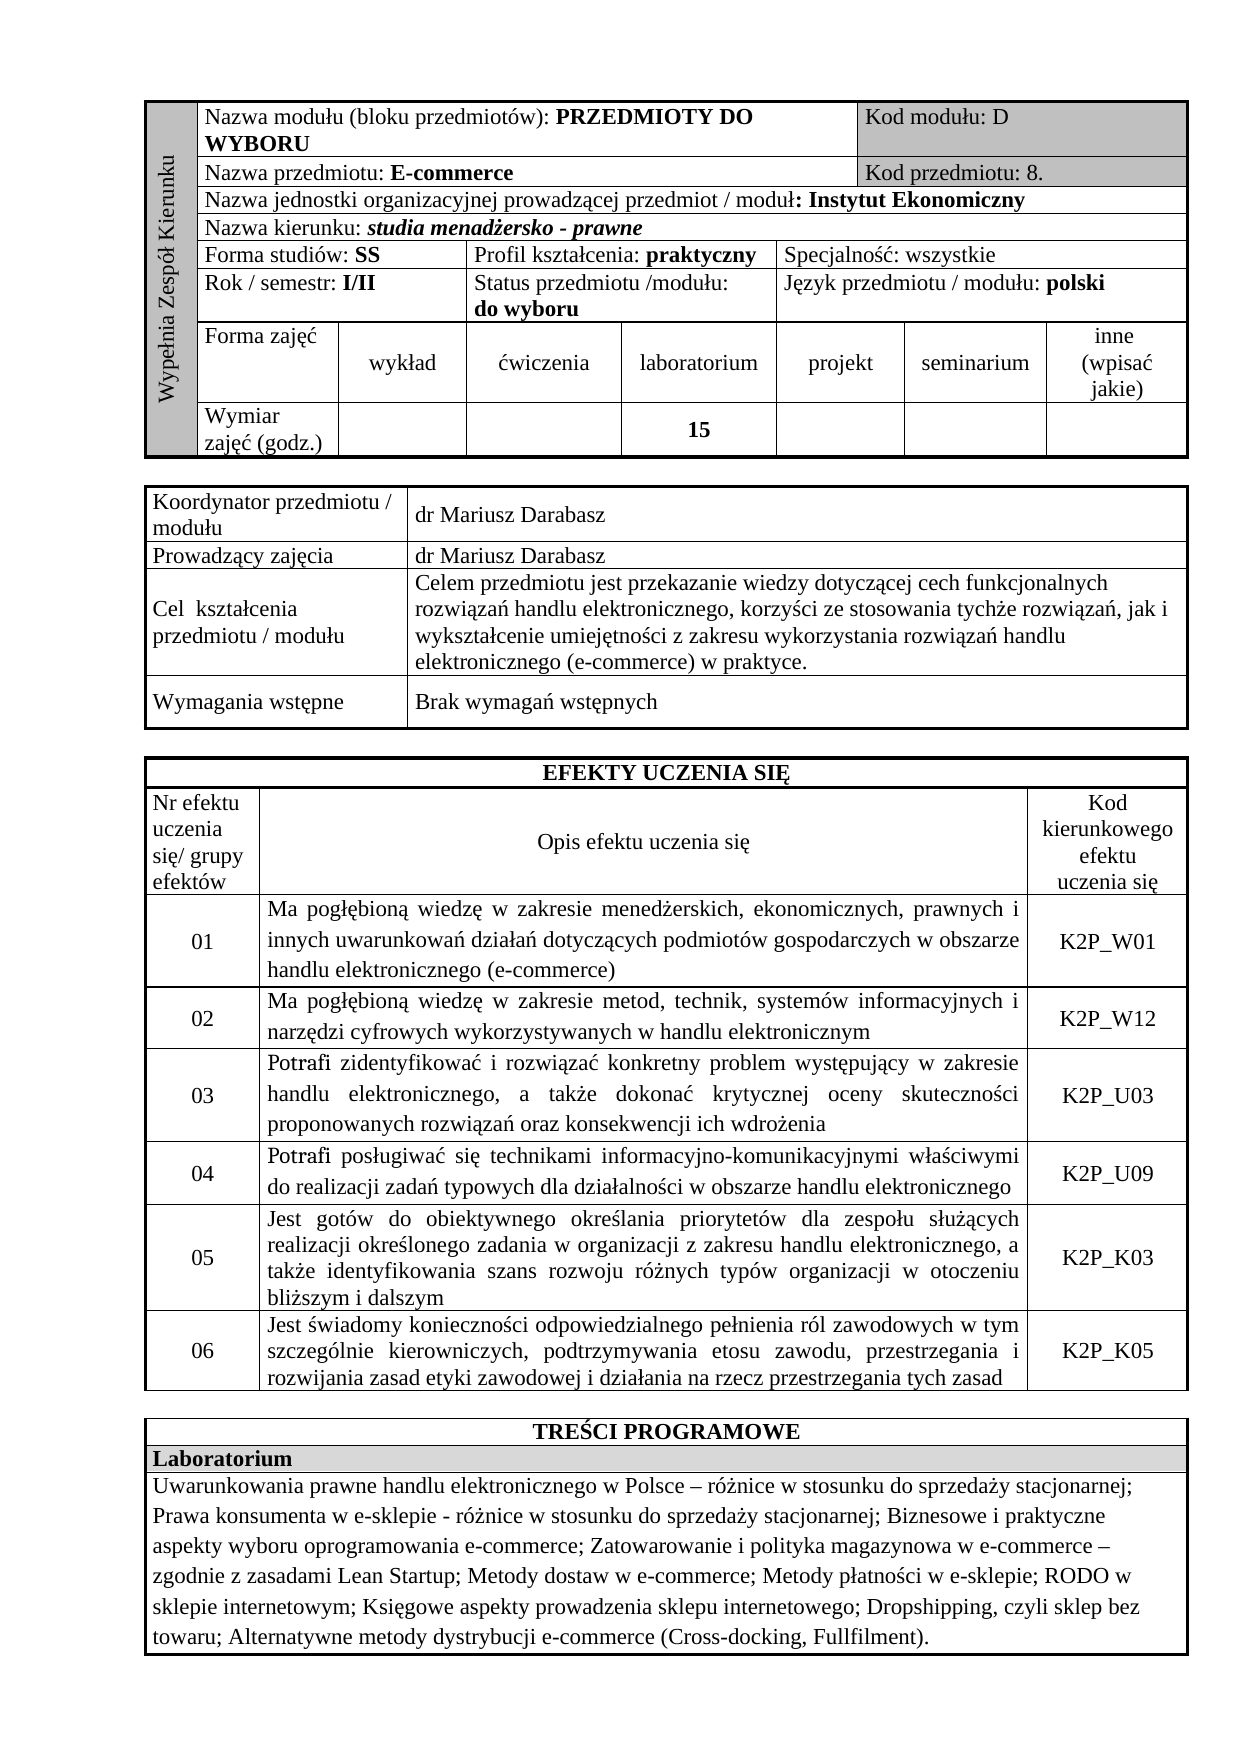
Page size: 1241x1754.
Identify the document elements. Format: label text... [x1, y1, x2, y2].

table_cell K2P_K03 [1028, 1205, 1186, 1310]
table_cell Brak wymagań wstępnych [408, 676, 1186, 727]
table_cell 03 [147, 1049, 259, 1141]
table_cell laboratorium [622, 323, 776, 402]
table_header EFEKTY UCZENIA SIĘ [147, 760, 1186, 786]
table_cell Opis efektu uczenia się [260, 789, 1027, 894]
table_cell Potrafi posługiwać się technikami informacyjno-komunikacyjnymi właściwymi do realizacji zadań typowych dla działalności w obszarze handlu elektronicznego [260, 1142, 1027, 1204]
table_cell Prowadzący zajęcia [147, 542, 407, 568]
table_cell Ma pogłębioną wiedzę w zakresie metod, technik, systemów informacyjnych i narzędzi cyfrowych wykorzystywanych w handlu elektronicznym [260, 988, 1027, 1048]
table_header Wypełnia Zespół Kierunku [147, 103, 197, 455]
table_cell Specjalność: wszystkie [777, 241, 1186, 268]
table_header Kod modułu: D [858, 103, 1186, 156]
table_cell Laboratorium [147, 1446, 1186, 1471]
table_cell 02 [147, 988, 259, 1048]
table_cell Nazwa jednostki organizacyjnej prowadzącej przedmiot / moduł: Instytut Ekonomiczny [198, 187, 1186, 213]
table_cell 06 [147, 1311, 259, 1390]
table_cell 05 [147, 1205, 259, 1310]
table_cell K2P_U03 [1028, 1049, 1186, 1141]
table_cell inne (wpisać jakie) [1047, 323, 1186, 402]
table_cell [905, 403, 1046, 455]
table_cell Cel kształcenia przedmiotu / modułu [147, 569, 407, 674]
table_cell K2P_W12 [1028, 988, 1186, 1048]
table_cell dr Mariusz Darabasz [408, 542, 1186, 568]
table_cell [777, 403, 904, 455]
table_cell K2P_U09 [1028, 1142, 1186, 1204]
table_cell Kod przedmiotu: 8. [858, 157, 1186, 186]
table_cell Profil kształcenia: praktyczny [467, 241, 776, 268]
table_cell 04 [147, 1142, 259, 1204]
table_header Koordynator przedmiotu / modułu [147, 488, 407, 541]
table_cell Język przedmiotu / modułu: polski [777, 269, 1186, 321]
table_cell 01 [147, 895, 259, 986]
table_cell K2P_W01 [1028, 895, 1186, 986]
table_cell Jest świadomy konieczności odpowiedzialnego pełnienia ról zawodowych w tym szczególnie kierowniczych, podtrzymywania etosu zawodu, przestrzegania i rozwijania zasad etyki zawodowej i działania na rzecz przestrzegania tych zasad [260, 1311, 1027, 1390]
table_cell Nr efektu uczenia się/ grupy efektów [147, 789, 259, 894]
table_cell seminarium [905, 323, 1046, 402]
table_cell ćwiczenia [467, 323, 621, 402]
table_cell Wymagania wstępne [147, 676, 407, 727]
table_cell projekt [777, 323, 904, 402]
table_cell Kod kierunkowego efektu uczenia się [1028, 789, 1186, 894]
table_cell Nazwa kierunku: studia menadżersko - prawne [198, 214, 1186, 240]
table_cell [339, 403, 466, 455]
table_cell Status przedmiotu /modułu: do wyboru [467, 269, 776, 321]
table_cell Wymiar zajęć (godz.) [198, 403, 338, 455]
table_header Nazwa modułu (bloku przedmiotów): PRZEDMIOTY DO WYBORU [198, 103, 857, 156]
table_cell Rok / semestr: I/II [198, 269, 466, 321]
table_cell 15 [622, 403, 776, 455]
table_cell Uwarunkowania prawne handlu elektronicznego w Polsce – różnice w stosunku do sprzedaży stacjonarnej; Prawa konsumenta w e-sklepie - różnice w stosunku do sprzedaży stacjonarnej; Biznesowe i praktyczne aspekty wyboru oprogramowania e-commerce; Zatowarowanie i polityka magazynowa w e-commerce – zgodnie z zasadami Lean Startup; Metody dostaw w e-commerce; Metody płatności w e-sklepie; RODO w sklepie internetowym; Księgowe aspekty prowadzenia sklepu internetowego; Dropshipping, czyli sklep bez towaru; Alternatywne metody dystrybucji e-commerce (Cross-docking, Fullfilment). [147, 1473, 1186, 1653]
table_cell Forma studiów: SS [198, 241, 466, 268]
table_cell [1047, 403, 1186, 455]
table_cell Nazwa przedmiotu: E-commerce [198, 157, 857, 186]
table_header dr Mariusz Darabasz [408, 488, 1186, 541]
table_cell K2P_K05 [1028, 1311, 1186, 1390]
table_cell Ma pogłębioną wiedzę w zakresie menedżerskich, ekonomicznych, prawnych i innych uwarunkowań działań dotyczących podmiotów gospodarczych w obszarze handlu elektronicznego (e-commerce) [260, 895, 1027, 986]
table_cell Jest gotów do obiektywnego określania priorytetów dla zespołu służących realizacji określonego zadania w organizacji z zakresu handlu elektronicznego, a także identyfikowania szans rozwoju różnych typów organizacji w otoczeniu bliższym i dalszym [260, 1205, 1027, 1310]
table_cell wykład [339, 323, 466, 402]
table_cell Potrafi zidentyfikować i rozwiązać konkretny problem występujący w zakresie handlu elektronicznego, a także dokonać krytycznej oceny skuteczności proponowanych rozwiązań oraz konsekwencji ich wdrożenia [260, 1049, 1027, 1141]
table_cell Forma zajęć [198, 323, 338, 402]
table_cell Celem przedmiotu jest przekazanie wiedzy dotyczącej cech funkcjonalnych rozwiązań handlu elektronicznego, korzyści ze stosowania tychże rozwiązań, jak i wykształcenie umiejętności z zakresu wykorzystania rozwiązań handlu elektronicznego (e-commerce) w praktyce. [408, 569, 1186, 674]
table_cell [467, 403, 621, 455]
table_header TREŚCI PROGRAMOWE [147, 1419, 1186, 1444]
